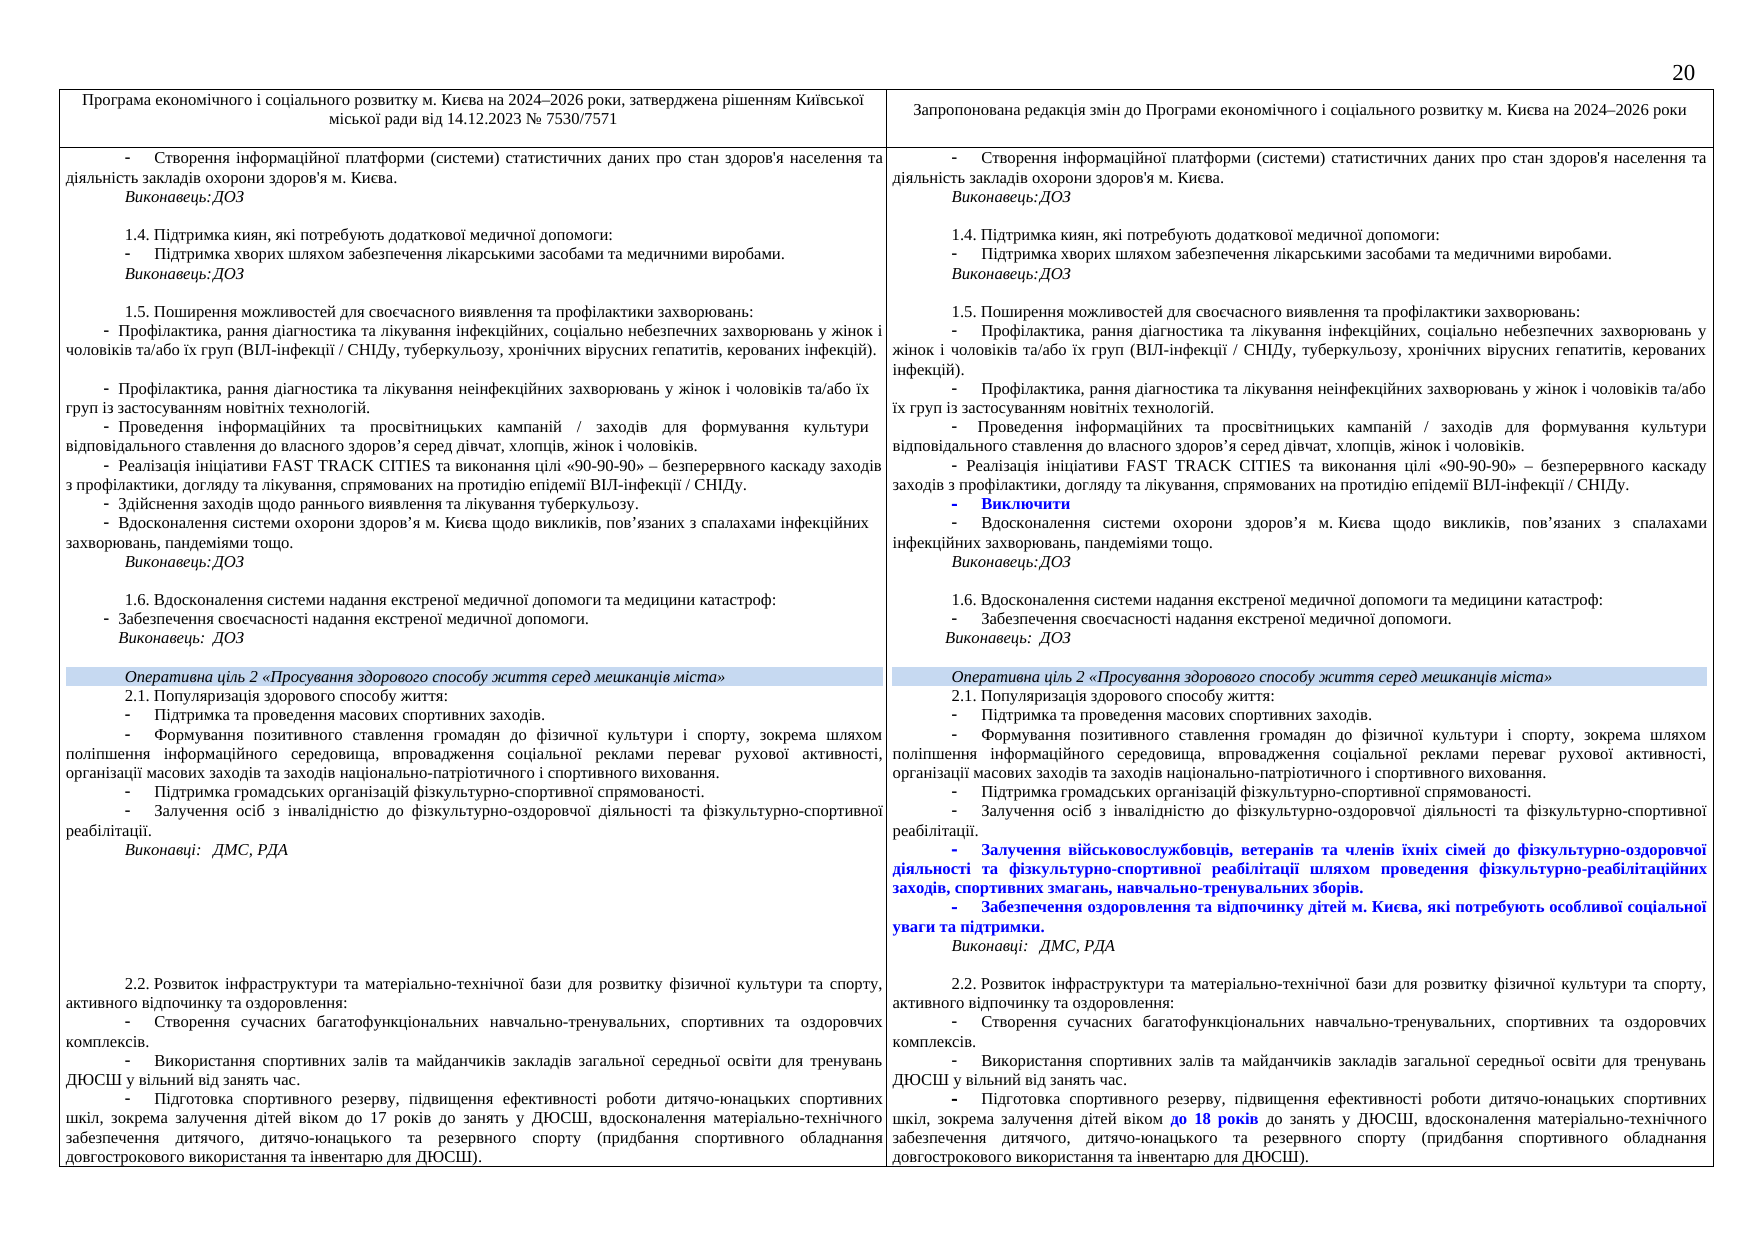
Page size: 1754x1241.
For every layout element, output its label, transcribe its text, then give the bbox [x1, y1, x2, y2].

table_header Запропонована редакція змін до Програми економічного і соціального розвитку м. Києва на 2024–2026 роки [887, 90, 1713, 147]
table_header Програма економічного і соціального розвитку м. Києва на 2024–2026 роки, затверджена рішенням Київської міської ради від 14.12.2023 № 7530/7571 [60, 90, 886, 147]
